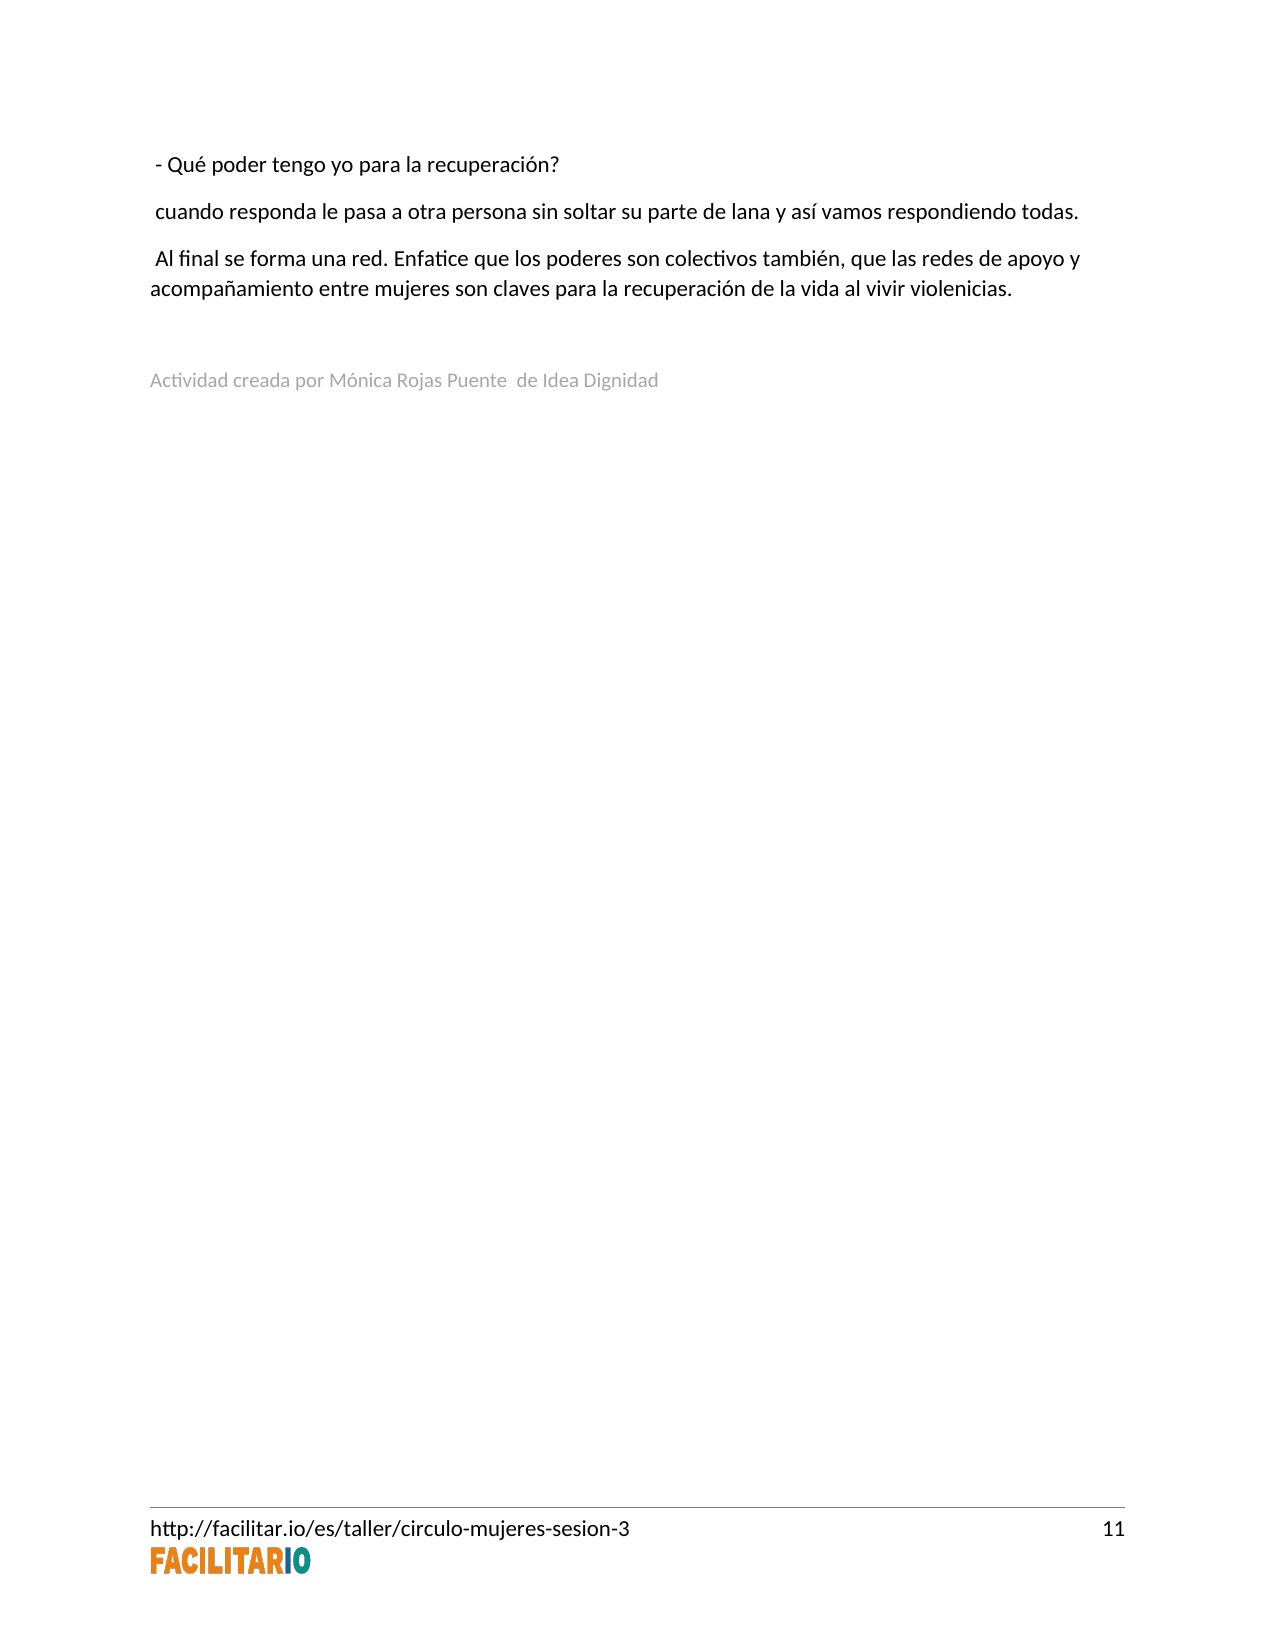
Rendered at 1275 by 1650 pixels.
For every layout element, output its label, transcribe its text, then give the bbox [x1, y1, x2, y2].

text Actividad creada por Mónica Rojas Puente de Idea Dignidad [150, 368, 1125, 393]
text Al final se forma una red. Enfatice que los poderes son colectivos también, que las redes de apoyo y acompañamiento entre mujeres son claves para la recuperación de la vida al vivir violenicias. [150, 244, 1125, 302]
picture [145, 1544, 315, 1576]
text cuando responda le pasa a otra persona sin soltar su parte de lana y así vamos respondiendo todas. [150, 197, 1125, 225]
text - Qué poder tengo yo para la recuperación? [150, 150, 1125, 178]
